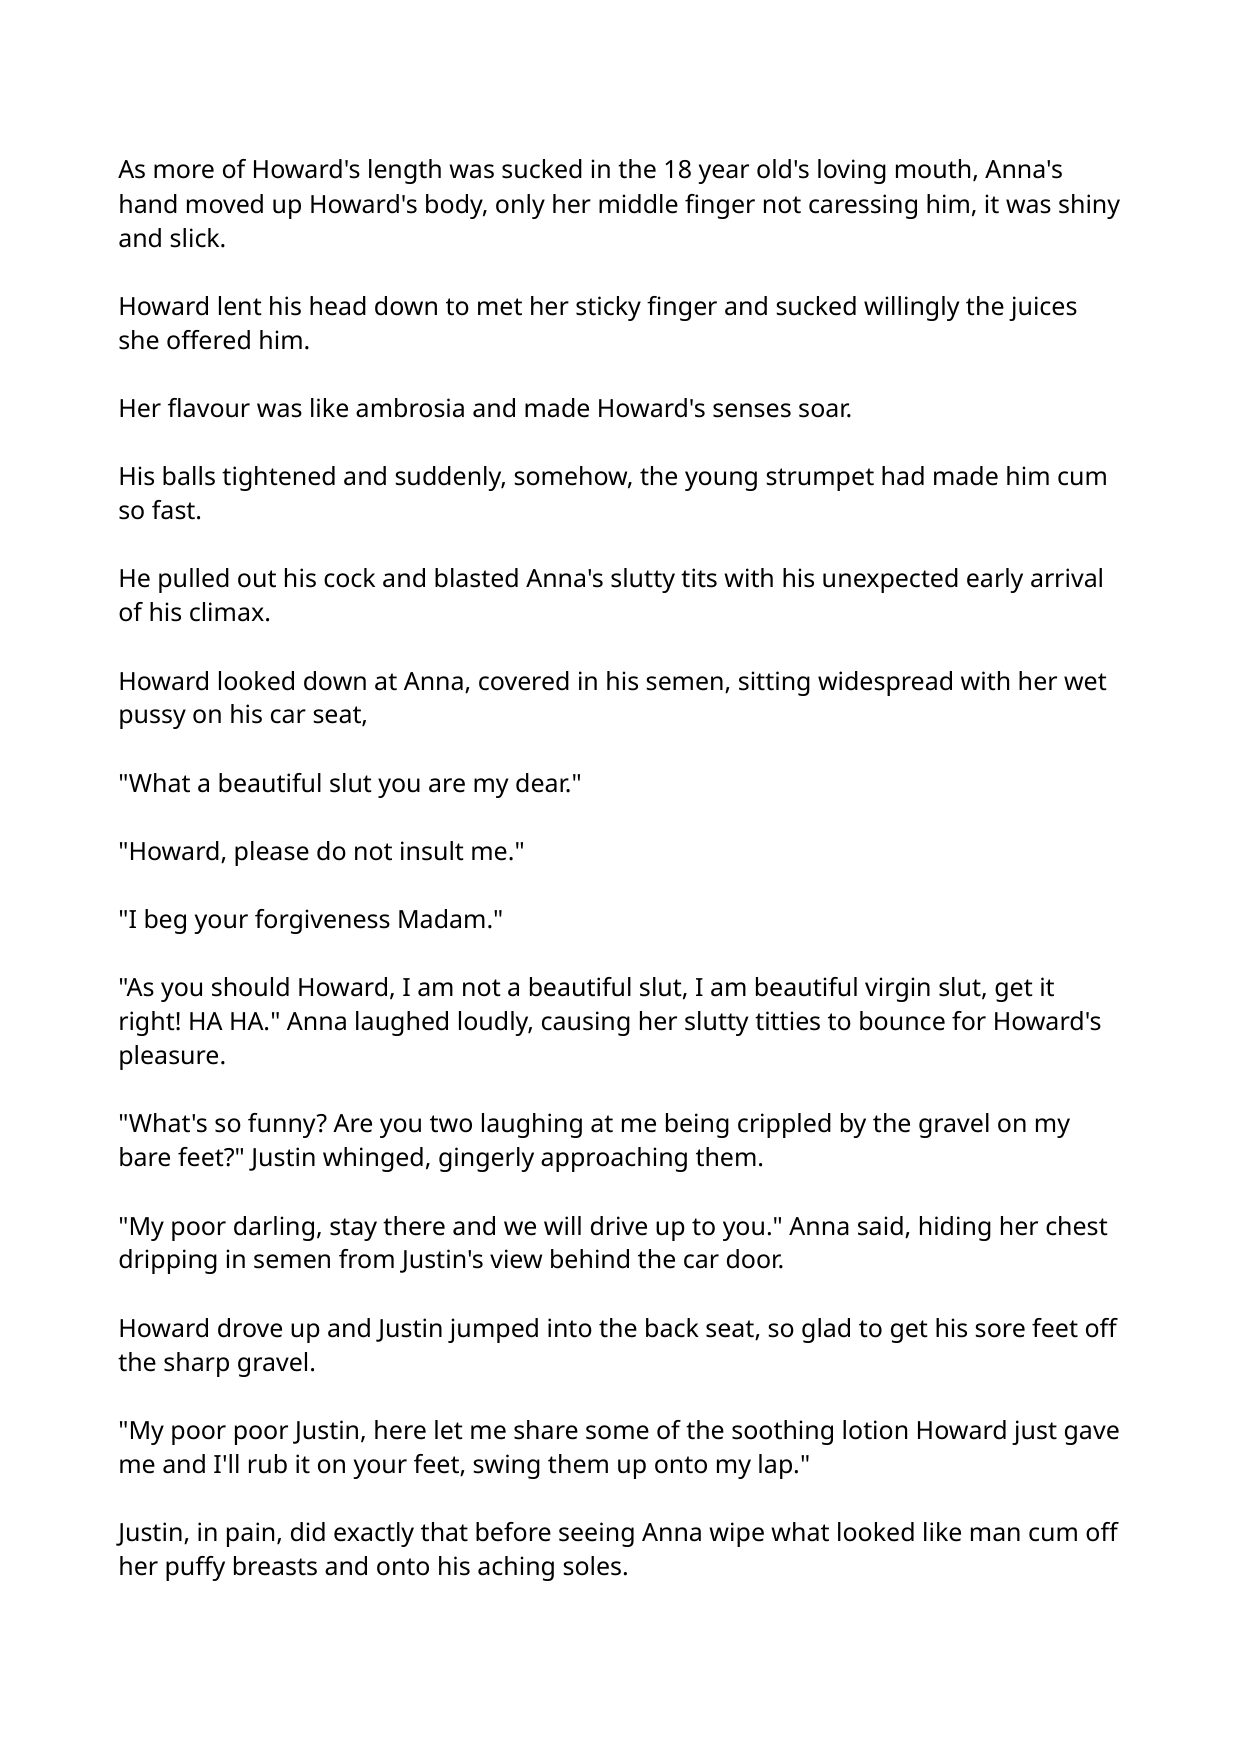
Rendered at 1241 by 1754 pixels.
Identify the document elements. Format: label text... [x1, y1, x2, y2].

text "Howard, please do not insult me." [118, 833, 1122, 867]
text Her flavour was like ambrosia and made Howard's senses soar. [118, 391, 1122, 425]
text "I beg your forgiveness Madam." [118, 902, 1122, 936]
text Justin, in pain, did exactly that before seeing Anna wipe what looked like man cum off her puffy breasts and onto his aching soles. [118, 1515, 1122, 1583]
text "What's so funny? Are you two laughing at me being crippled by the gravel on my bare feet?" Justin whinged, gingerly approaching them. [118, 1106, 1122, 1174]
text "What a beautiful slut you are my dear." [118, 765, 1122, 799]
text As more of Howard's length was sucked in the 18 year old's loving mouth, Anna's hand moved up Howard's body, only her middle finger not caressing him, it was shiny and slick. [118, 152, 1122, 254]
text "My poor poor Justin, here let me share some of the soothing lotion Howard just gave me and I'll rub it on your feet, swing them up onto my lap." [118, 1412, 1122, 1481]
text "My poor darling, stay there and we will drive up to you." Anna said, hiding her chest dripping in semen from Justin's view behind the car door. [118, 1208, 1122, 1276]
text Howard drove up and Justin jumped into the back seat, so glad to get his sore feet off the sharp gravel. [118, 1310, 1122, 1378]
text Howard lent his head down to met her sticky finger and sucked willingly the juices she offered him. [118, 288, 1122, 357]
text His balls tightened and suddenly, somehow, the young strumpet had made him cum so fast. [118, 459, 1122, 527]
text He pulled out his cock and blasted Anna's slutty tits with his unexpected early arrival of his climax. [118, 561, 1122, 629]
text "As you should Howard, I am not a beautiful slut, I am beautiful virgin slut, get it right! HA HA." Anna laughed loudly, causing her slutty titties to bounce for Howard's pleasure. [118, 970, 1122, 1072]
text Howard looked down at Anna, covered in his semen, sitting widespread with her wet pussy on his car seat, [118, 663, 1122, 731]
